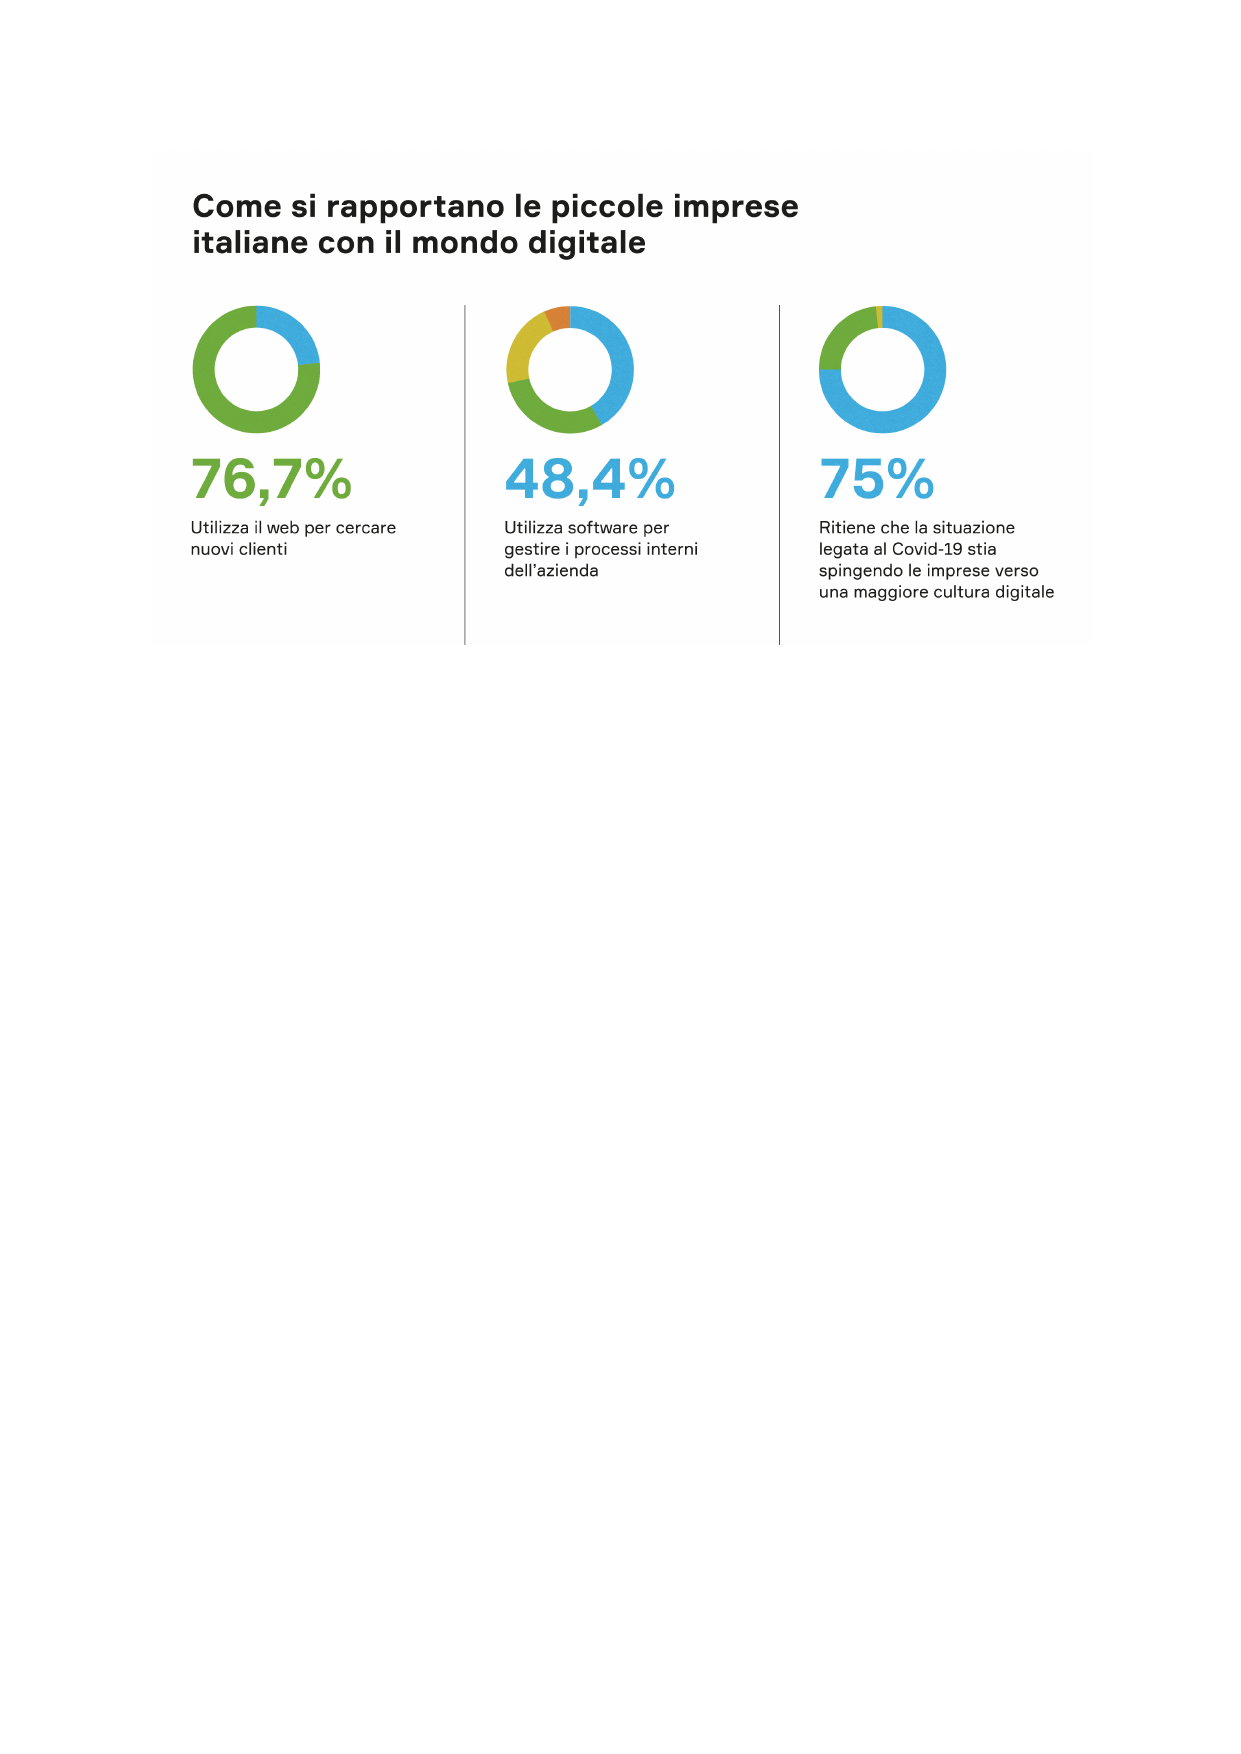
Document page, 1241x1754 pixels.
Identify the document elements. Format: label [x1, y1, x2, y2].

picture [150, 150, 1093, 645]
